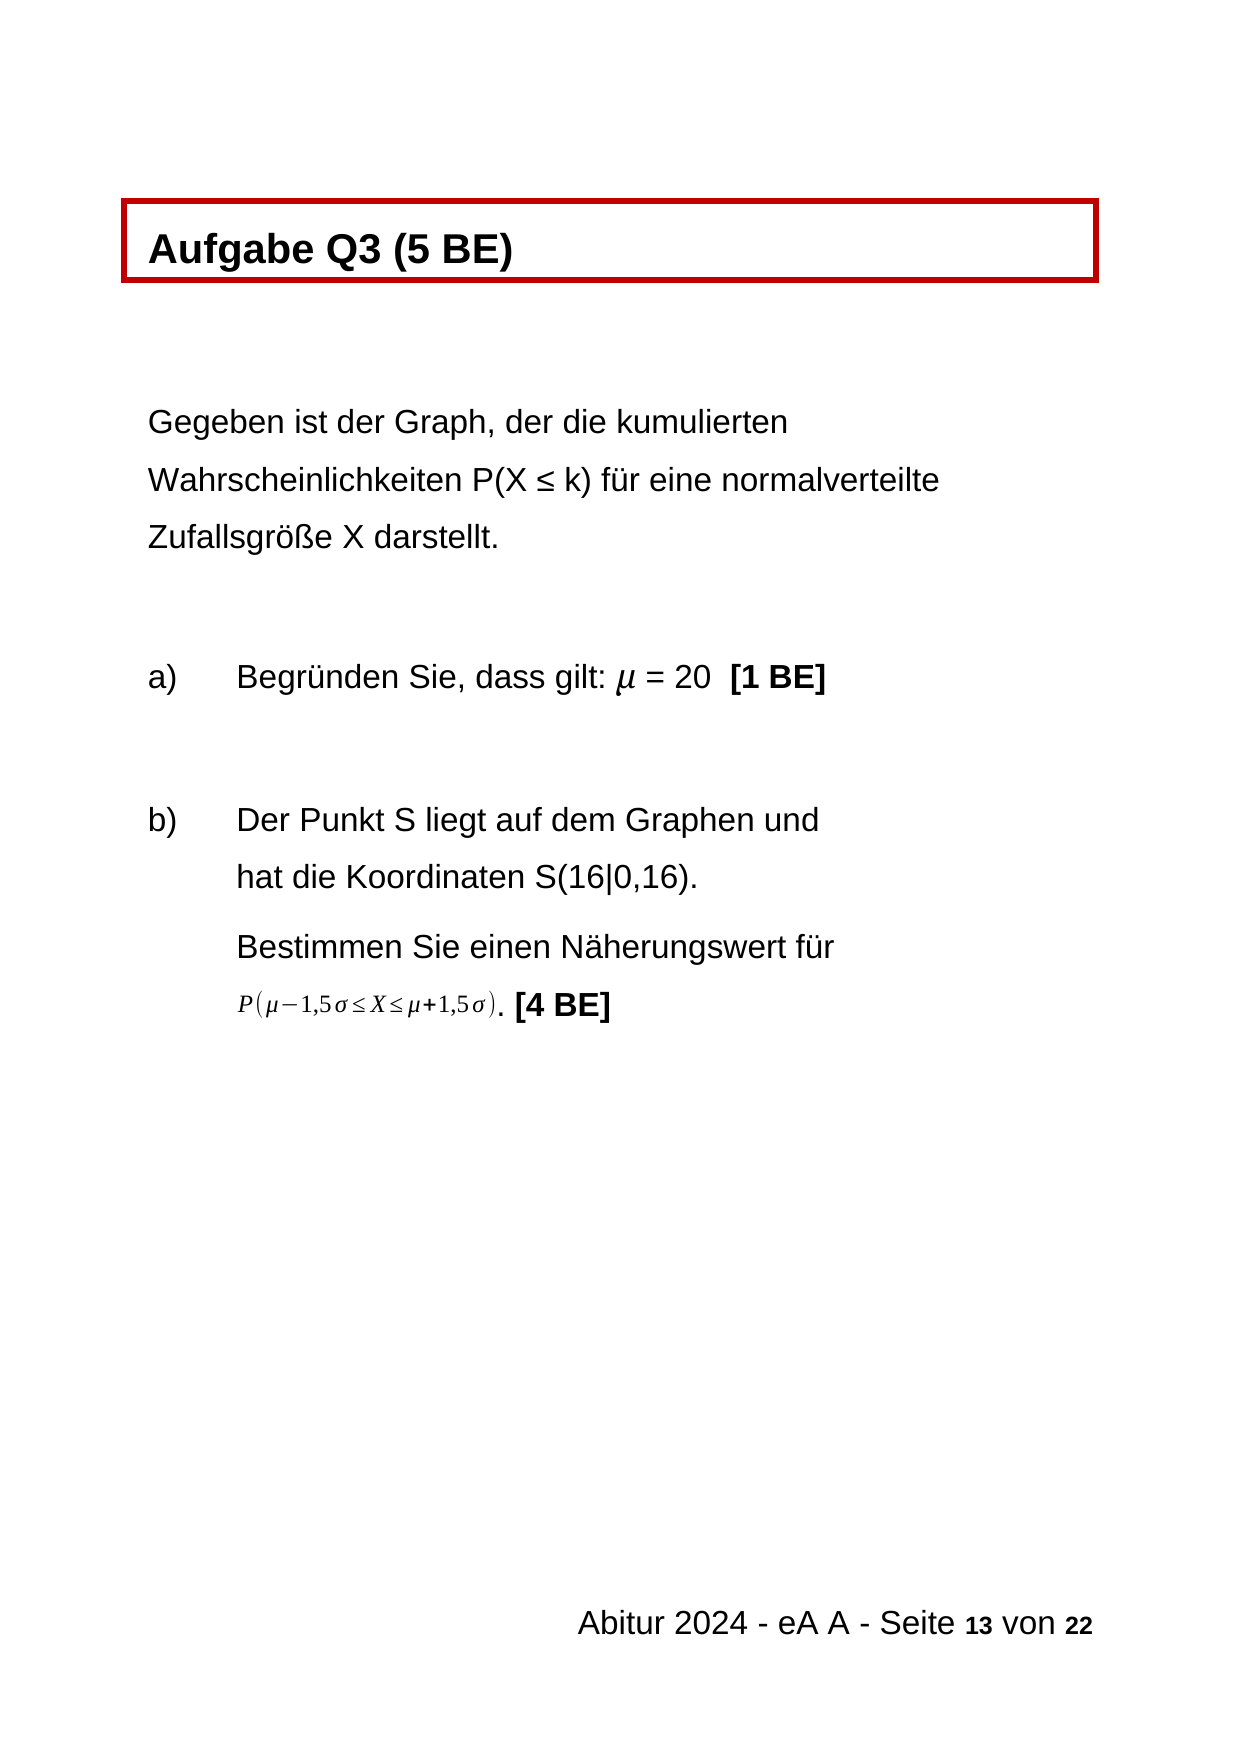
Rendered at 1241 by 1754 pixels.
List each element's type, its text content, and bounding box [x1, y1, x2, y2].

subtitle Aufgabe Q3 (5 BE) [127, 204, 1093, 277]
list Bestimmen Sie einen Näherungswert für . [4 BE] [236, 927, 1093, 1081]
list a) Begründen Sie, dass gilt: μ = 20 [1 BE] [148, 657, 1093, 697]
list b) Der Punkt S liegt auf dem Graphen und hat die Koordinaten S(16|0,16). [148, 799, 1093, 896]
text Gegeben ist der Graph, der die kumulierten Wahrscheinlichkeiten P(X ≤ k) für eine normalverteilte Zufallsgröße X darstellt. [148, 402, 1093, 556]
